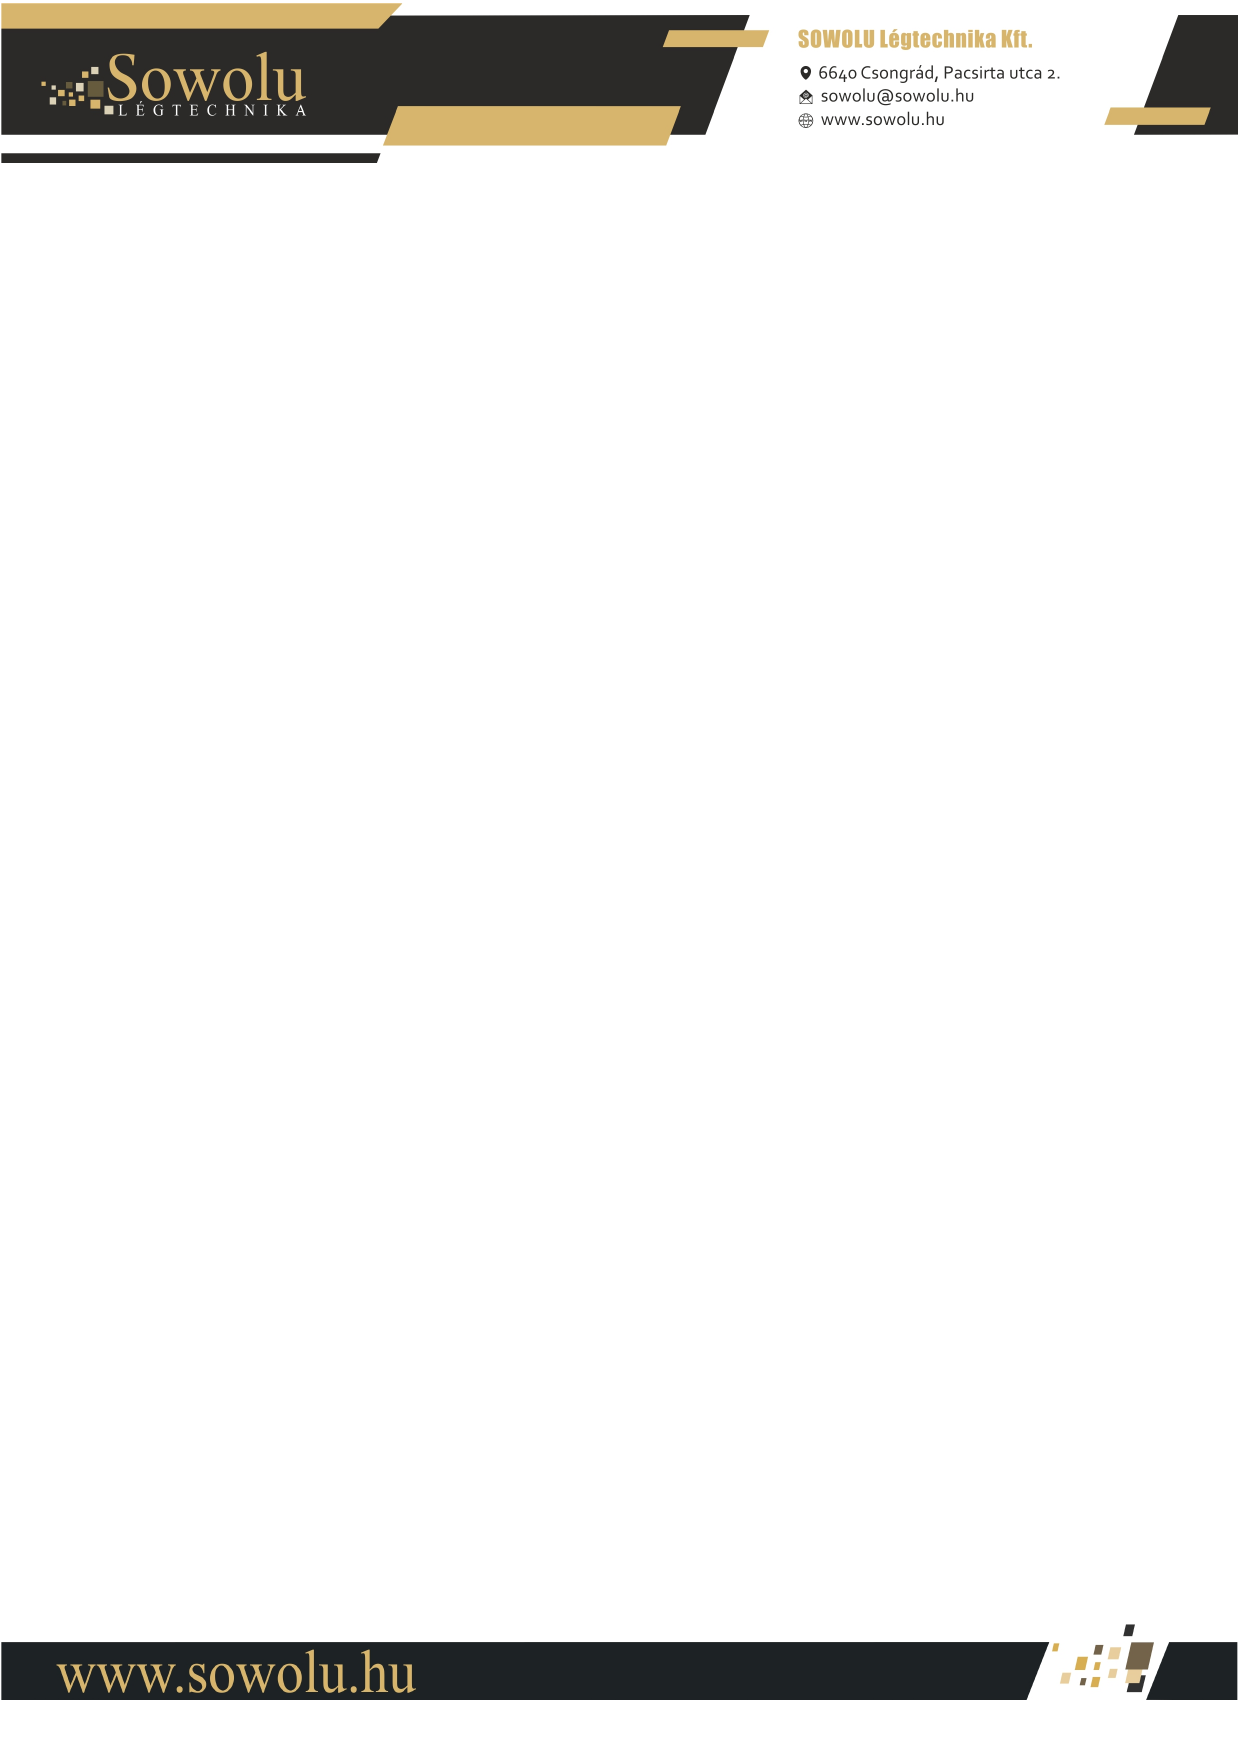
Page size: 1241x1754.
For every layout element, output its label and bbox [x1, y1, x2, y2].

picture [0, 1624, 1236, 1700]
picture [0, 3, 1238, 163]
